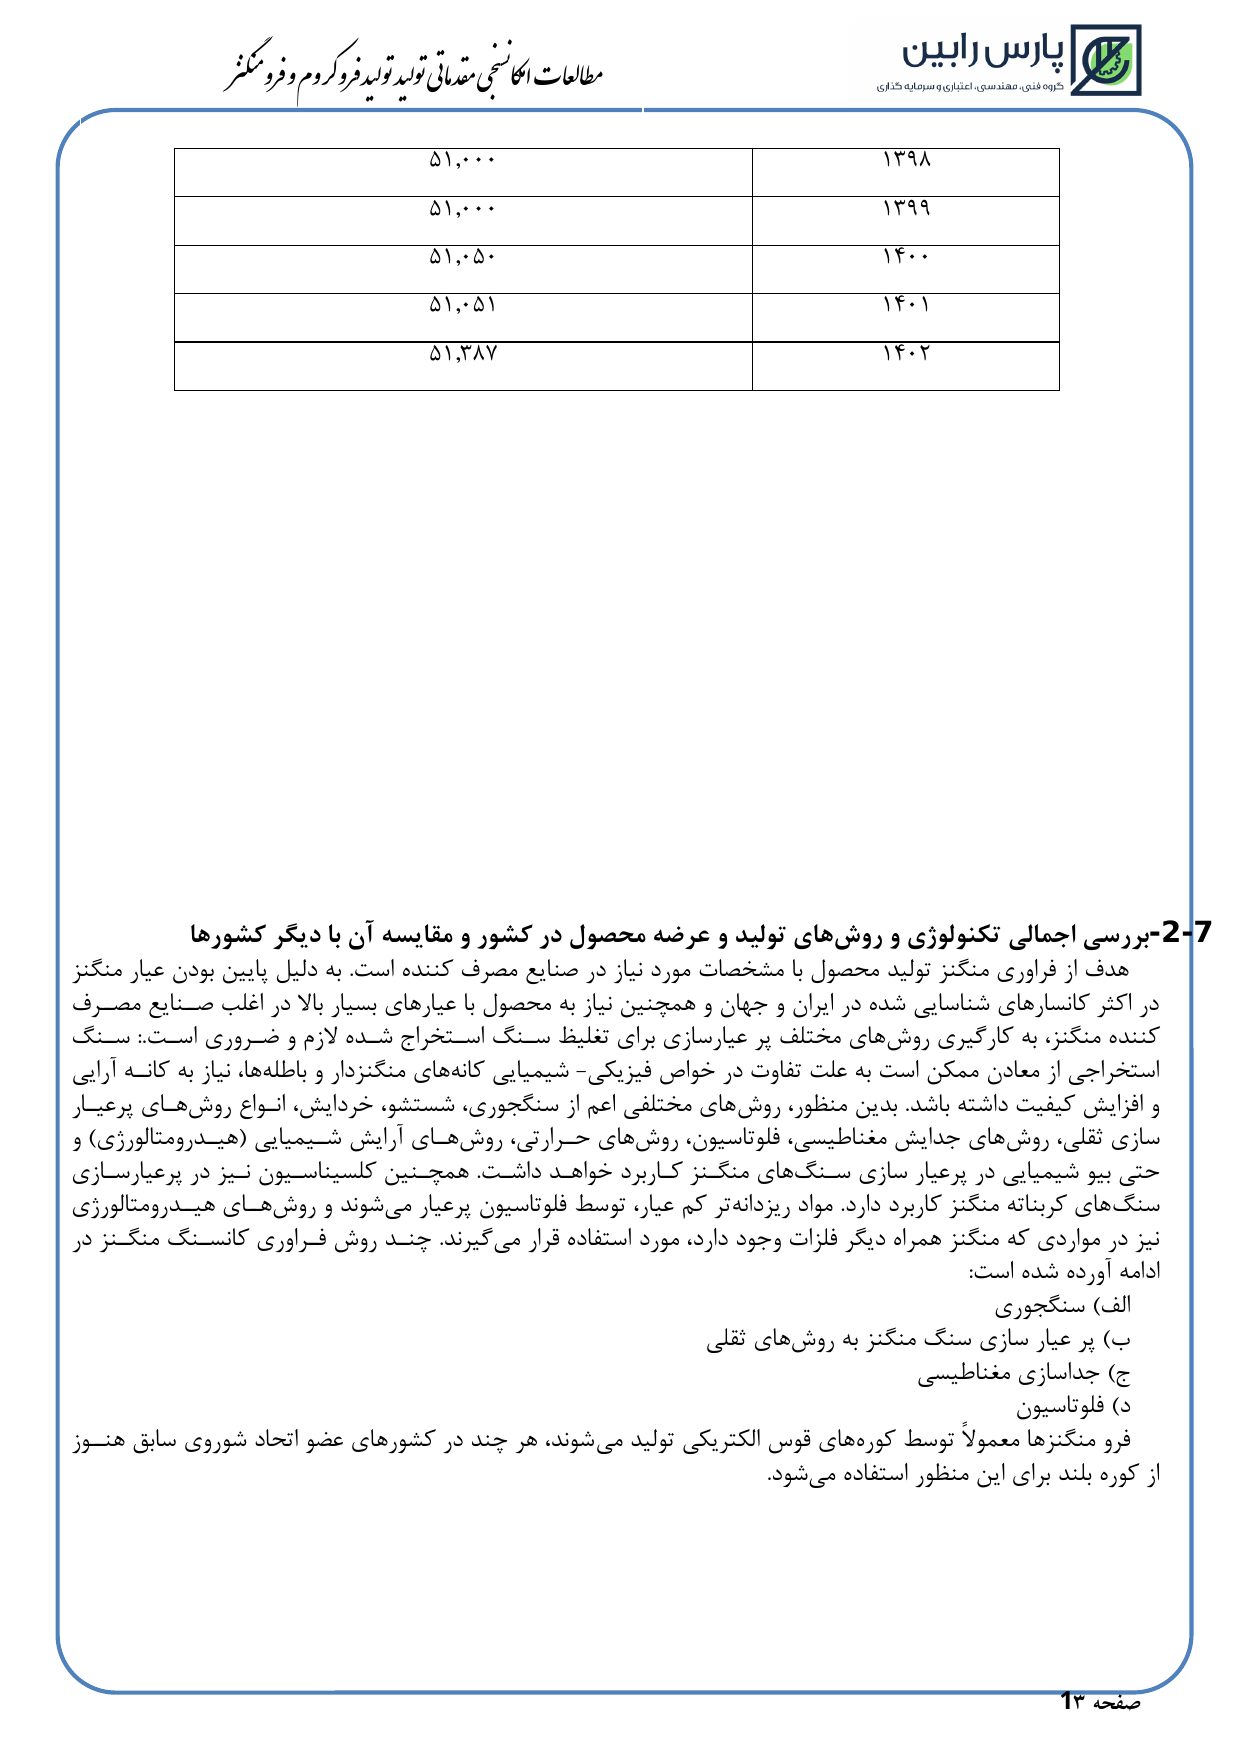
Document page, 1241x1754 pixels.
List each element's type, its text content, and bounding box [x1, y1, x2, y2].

text ج) جداسازی مغناطیسی [71, 1360, 1160, 1389]
table_cell 1401 [753, 294, 1059, 341]
table_cell 51,387 [175, 343, 752, 390]
picture [849, 17, 1146, 106]
table_cell 51,051 [175, 294, 752, 341]
table_cell 51,050 [175, 246, 752, 293]
text د) فلوتاسیون [71, 1394, 1160, 1423]
text فرو منگنزها معمولاً توسط کوره‌های قوس الکتریکی تولید می‌شوند، هر چند در کشورهای عضو اتحاد شوروی سابق هنوز از کوره بلند برای این منظور استفاده می‌شود. [71, 1427, 1160, 1490]
table_cell 51,000 [175, 197, 752, 244]
text هدف از فراوری منگنز تولید محصول با مشخصات مورد نیاز در صنایع مصرف کننده است. به دلیل پایین بودن عیار منگنز در اکثر کانسارهای شناسایی شده در ایران و جهان و همچنین نیاز به محصول با عیارهای بسیار بالا در اغلب صنایع مصرف کننده منگنز، به کارگیری روش‌های مختلف پر عیارسازی برای تغلیظ سنگ استخراج شده لازم و ضروری است.: سنگ استخراجی از معادن ممکن است به علت تفاوت در خواص فیزیکی- شیمیایی کانه‌های منگنزدار و باطله‌ها، نیاز به کانه آرایی و افزایش کیفیت داشته باشد. بدین منظور، روش‌های مختلفی اعم از سنگجوری، شستشو، خردایش، انواع روش‌های پرعیار سازی ثقلی، روش‌های جدایش مغناطیسی، فلوتاسیون، روش‌های حرارتی، روش‌های آرایش شیمیایی (هیدرومتالورژی) و حتی بیو شیمیایی در پرعیار سازی سنگ‌های منگنز کاربرد خواهد داشت. همچنین کلسیناسیون نیز در پرعیارسازی سنگ‌های کربناته منگنز کاربرد دارد. مواد ریزدانه‌تر کم عیار، توسط فلوتاسیون پرعیار می‌شوند و روش‌های هیدرومتالورژی نیز در مواردی که منگنز همراه دیگر فلزات وجود دارد، مورد استفاده قرار می‌گیرند. چند روش فراوری کانسنگ منگنز در ادامه آورده شده است: [71, 958, 1160, 1289]
table_cell 1398 [753, 149, 1059, 196]
subtitle بررسی اجمالي تکنولوژي و روش‌های توليد و عرضه محصول در کشور و مقايسه آن با ديگر کشورها [71, 915, 1149, 952]
text الف) سنگجوری [71, 1293, 1160, 1322]
text ب) پر عیار سازی سنگ منگنز به روش‌های ثقلی [71, 1327, 1160, 1356]
table_cell 1399 [753, 197, 1059, 244]
table_cell 51,000 [175, 149, 752, 196]
table_cell 1402 [753, 343, 1059, 390]
table_cell 1400 [753, 246, 1059, 293]
